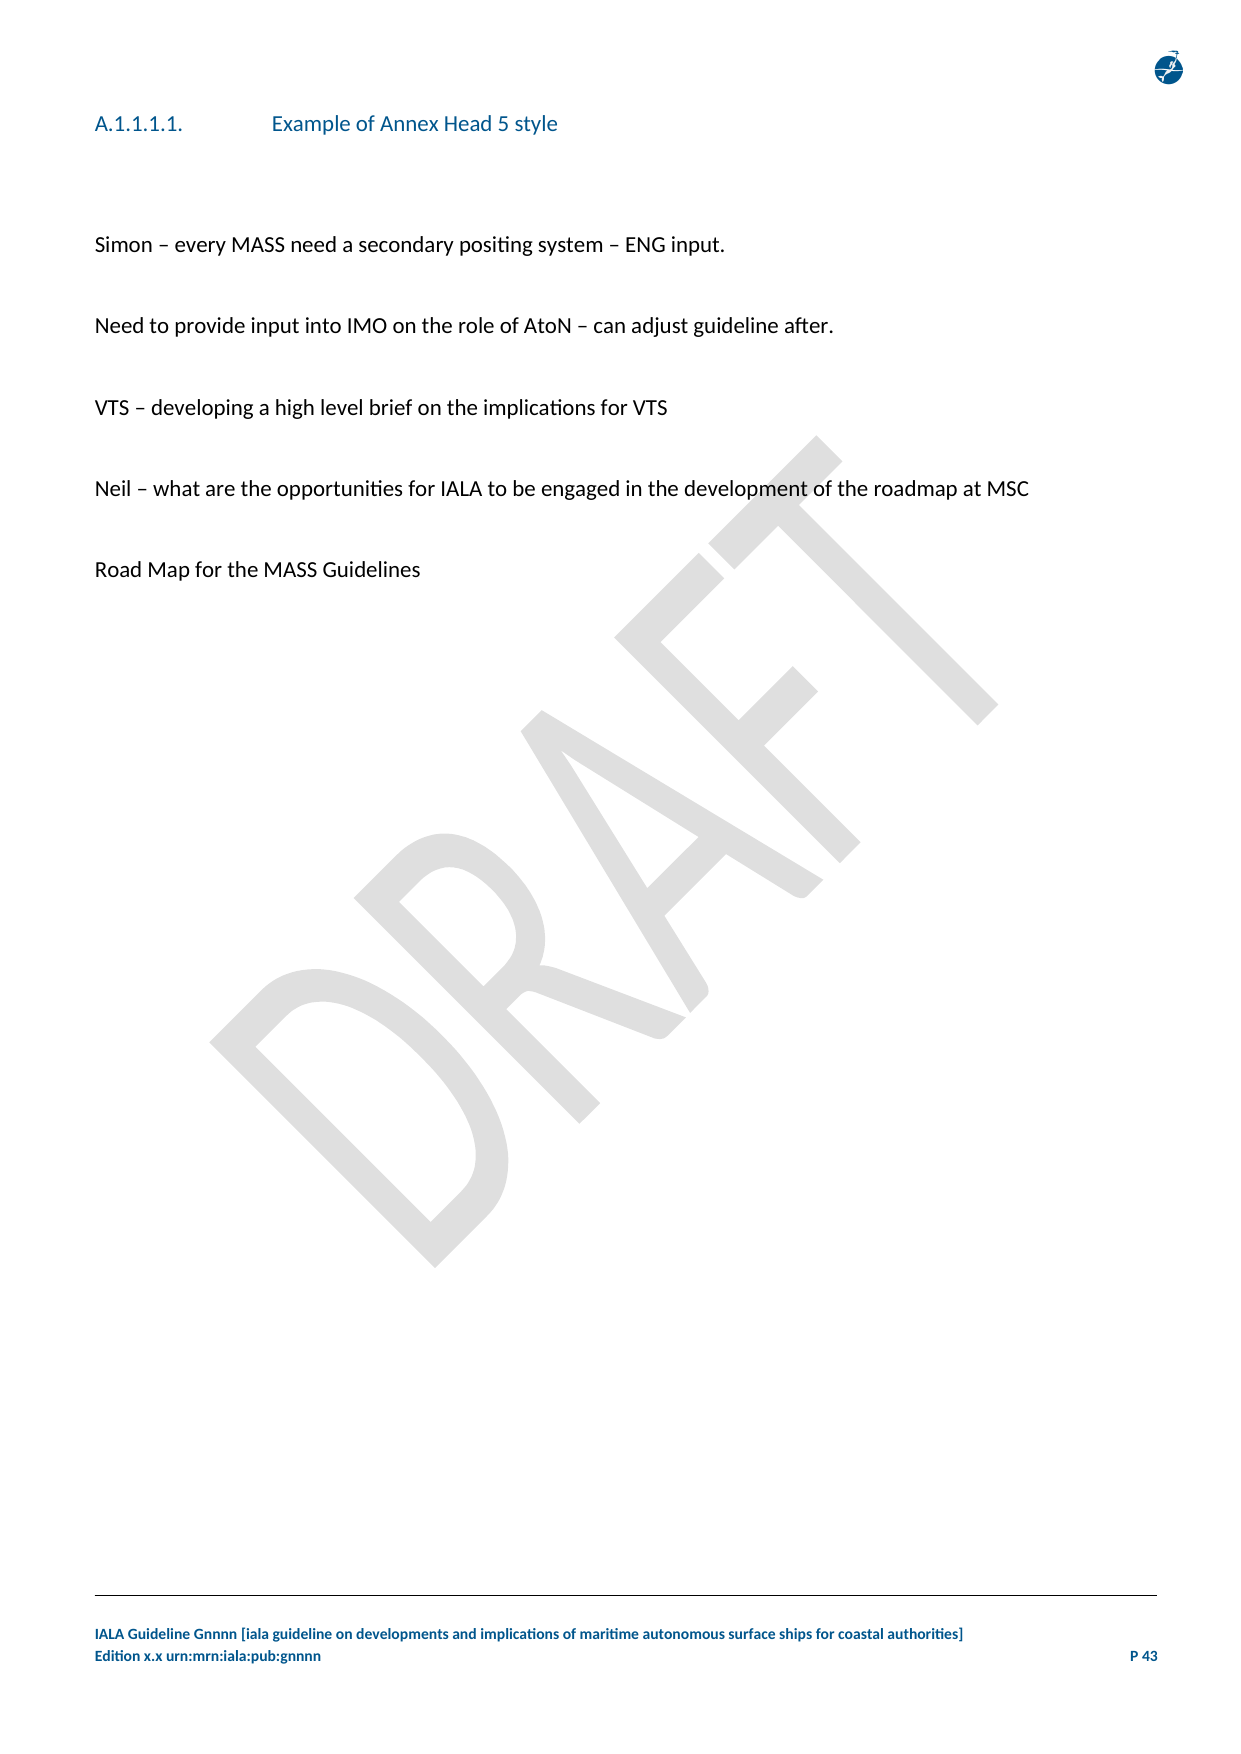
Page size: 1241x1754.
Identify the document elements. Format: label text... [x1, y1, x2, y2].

text Need to provide input into IMO on the role of AtoN – can adjust guideline after. [94, 312, 1157, 340]
text Example of Annex Head 5 style [94, 109, 1157, 137]
picture [1123, 0, 1241, 119]
text VTS – developing a high level brief on the implications for VTS [94, 393, 1157, 421]
text Neil – what are the opportunities for IALA to be engaged in the development of the roadmap at MSC [94, 474, 1157, 502]
text Road Map for the MASS Guidelines [94, 555, 1157, 583]
text Simon – every MASS need a secondary positing system – ENG input. [94, 231, 1157, 259]
